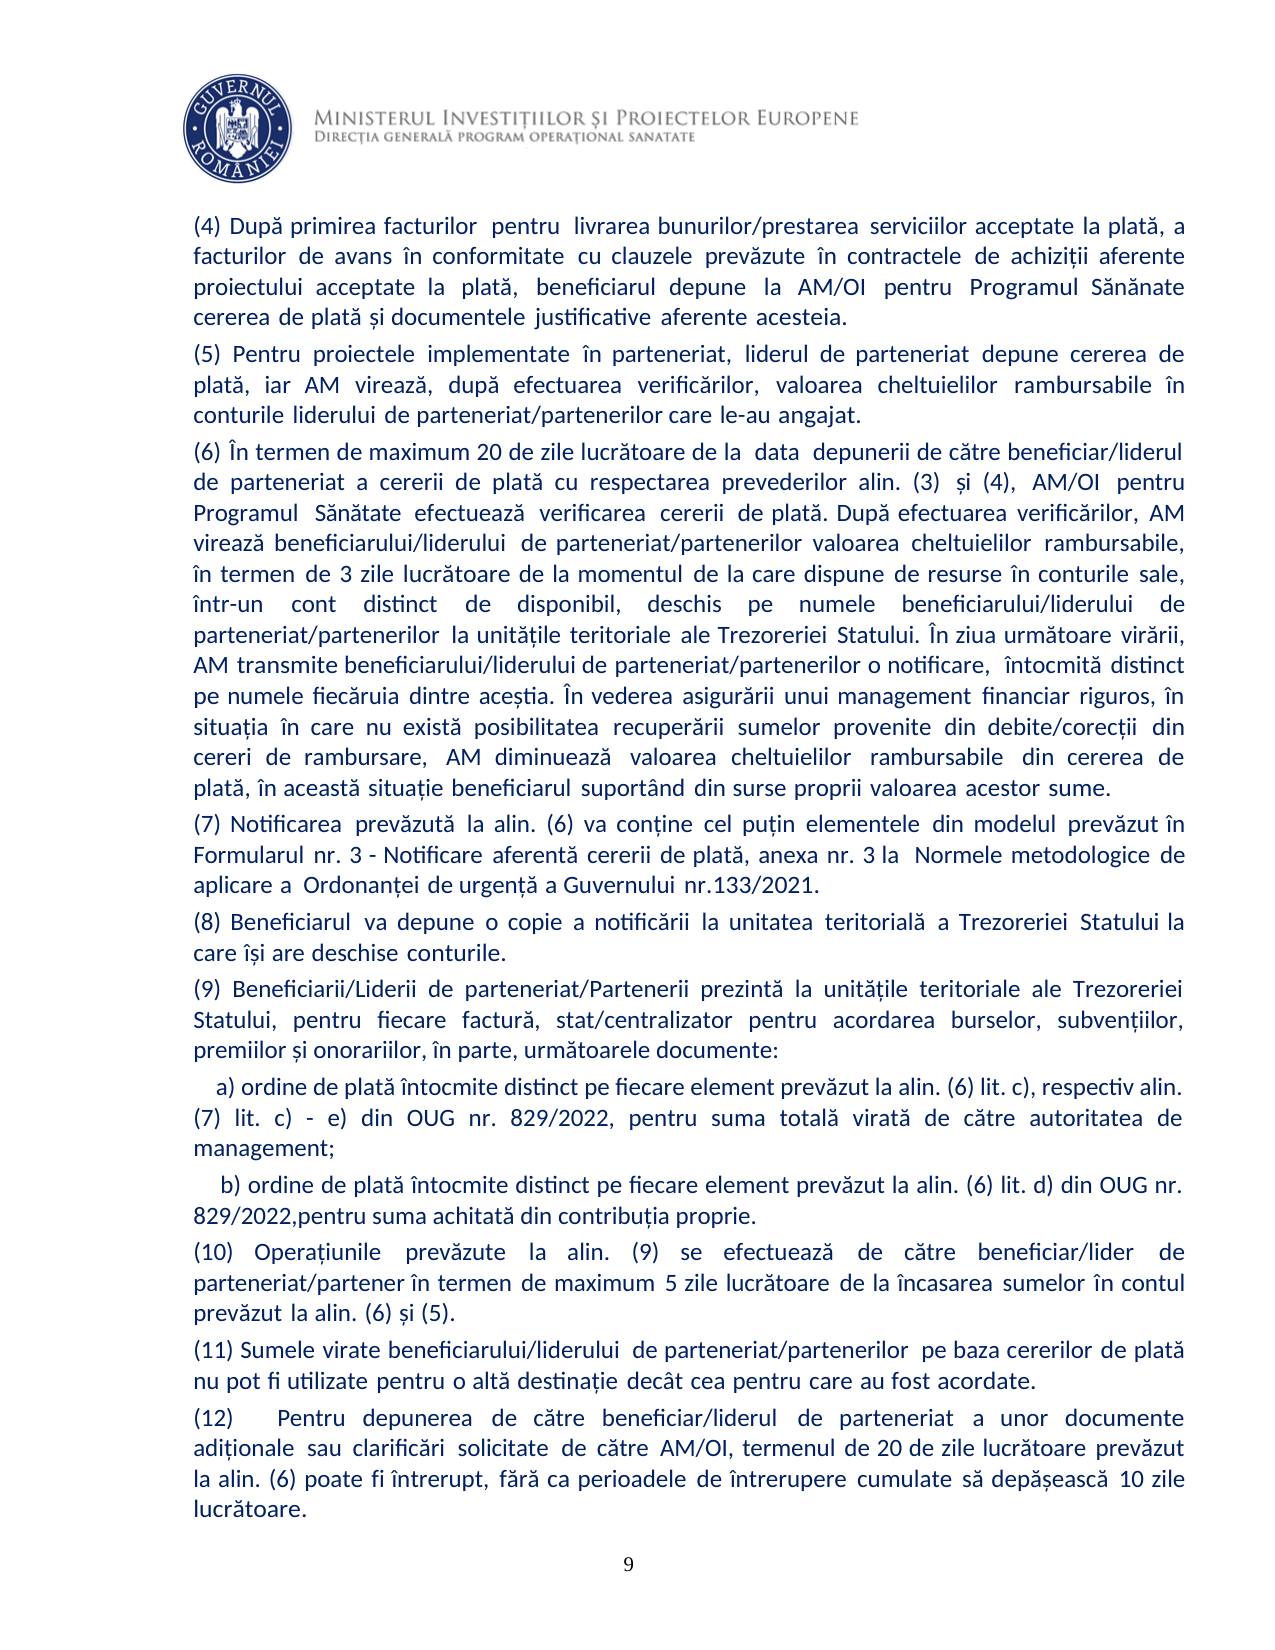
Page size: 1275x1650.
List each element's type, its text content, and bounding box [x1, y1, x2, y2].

text b) ordine de plată întocmite distinct pe fiecare element prevăzut la alin. (6) lit. d) din OUG nr. 829/2022,pentru suma achitată din contribuţia proprie. [193, 1169, 1185, 1230]
text (9) Beneficiarii/Liderii de parteneriat/Partenerii prezintă la unităţile teritoriale ale Trezoreriei Statului, pentru fiecare factură, stat/centralizator pentru acordarea burselor, subvenţiilor, premiilor şi onorariilor, în parte, următoarele documente: [193, 974, 1185, 1065]
text (10) Operaţiunile prevăzute la alin. (9) se efectuează de către beneficiar/lider de parteneriat/partener în termen de maximum 5 zile lucrătoare de la încasarea sumelor în contul prevăzut la alin. (6) şi (5). [193, 1237, 1186, 1328]
text (8) Beneficiarul va depune o copie a notificării la unitatea teritorială a Trezoreriei Statului la care îşi are deschise conturile. [193, 906, 1185, 967]
text (5) Pentru proiectele implementate în parteneriat, liderul de parteneriat depune cererea de plată, iar AM virează, după efectuarea verificărilor, valoarea cheltuielilor rambursabile în conturile liderului de parteneriat/partenerilor care le-au angajat. [193, 338, 1185, 430]
text (6) În termen de maximum 20 de zile lucrătoare de la data depunerii de către beneficiar/liderul de parteneriat a cererii de plată cu respectarea prevederilor alin. (3) şi (4), AM/OI pentru Programul Sănătate efectuează verificarea cererii de plată. După efectuarea verificărilor, AM virează beneficiarului/liderului de parteneriat/partenerilor valoarea cheltuielilor rambursabile, în termen de 3 zile lucrătoare de la momentul de la care dispune de resurse în conturile sale, într-un cont distinct de disponibil, deschis pe numele beneficiarului/liderului de parteneriat/partenerilor la unităţile teritoriale ale Trezoreriei Statului. În ziua următoare virării, AM transmite beneficiarului/liderului de parteneriat/partenerilor o notificare, întocmită distinct pe numele fiecăruia dintre aceştia. În vederea asigurării unui management financiar riguros, în situaţia în care nu există posibilitatea recuperării sumelor provenite din debite/corecţii din cereri de rambursare, AM diminuează valoarea cheltuielilor rambursabile din cererea de plată, în această situaţie beneficiarul suportând din surse proprii valoarea acestor sume. [193, 436, 1185, 802]
text (7) Notificarea prevăzută la alin. (6) va conţine cel puţin elementele din modelul prevăzut în Formularul nr. 3 - Notificare aferentă cererii de plată, anexa nr. 3 la Normele metodologice de aplicare a Ordonanţei de urgenţă a Guvernului nr.133/2021. [193, 808, 1185, 900]
text (11) Sumele virate beneficiarului/liderului de parteneriat/partenerilor pe baza cererilor de plată nu pot fi utilizate pentru o altă destinaţie decât cea pentru care au fost acordate. [193, 1334, 1185, 1395]
text a) ordine de plată întocmite distinct pe fiecare element prevăzut la alin. (6) lit. c), respectiv alin. (7) lit. c) - e) din OUG nr. 829/2022, pentru suma totală virată de către autoritatea de management; [193, 1071, 1185, 1163]
text (4) După primirea facturilor pentru livrarea bunurilor/prestarea serviciilor acceptate la plată, a facturilor de avans în conformitate cu clauzele prevăzute în contractele de achiziţii aferente proiectului acceptate la plată, beneficiarul depune la AM/OI pentru Programul Sănănate cererea de plată şi documentele justificative aferente acesteia. [193, 210, 1185, 332]
picture [179, 70, 883, 186]
text (12) Pentru depunerea de către beneficiar/liderul de parteneriat a unor documente adiţionale sau clarificări solicitate de către AM/OI, termenul de 20 de zile lucrătoare prevăzut la alin. (6) poate fi întrerupt, fără ca perioadele de întrerupere cumulate să depăşească 10 zile lucrătoare. [193, 1402, 1185, 1524]
